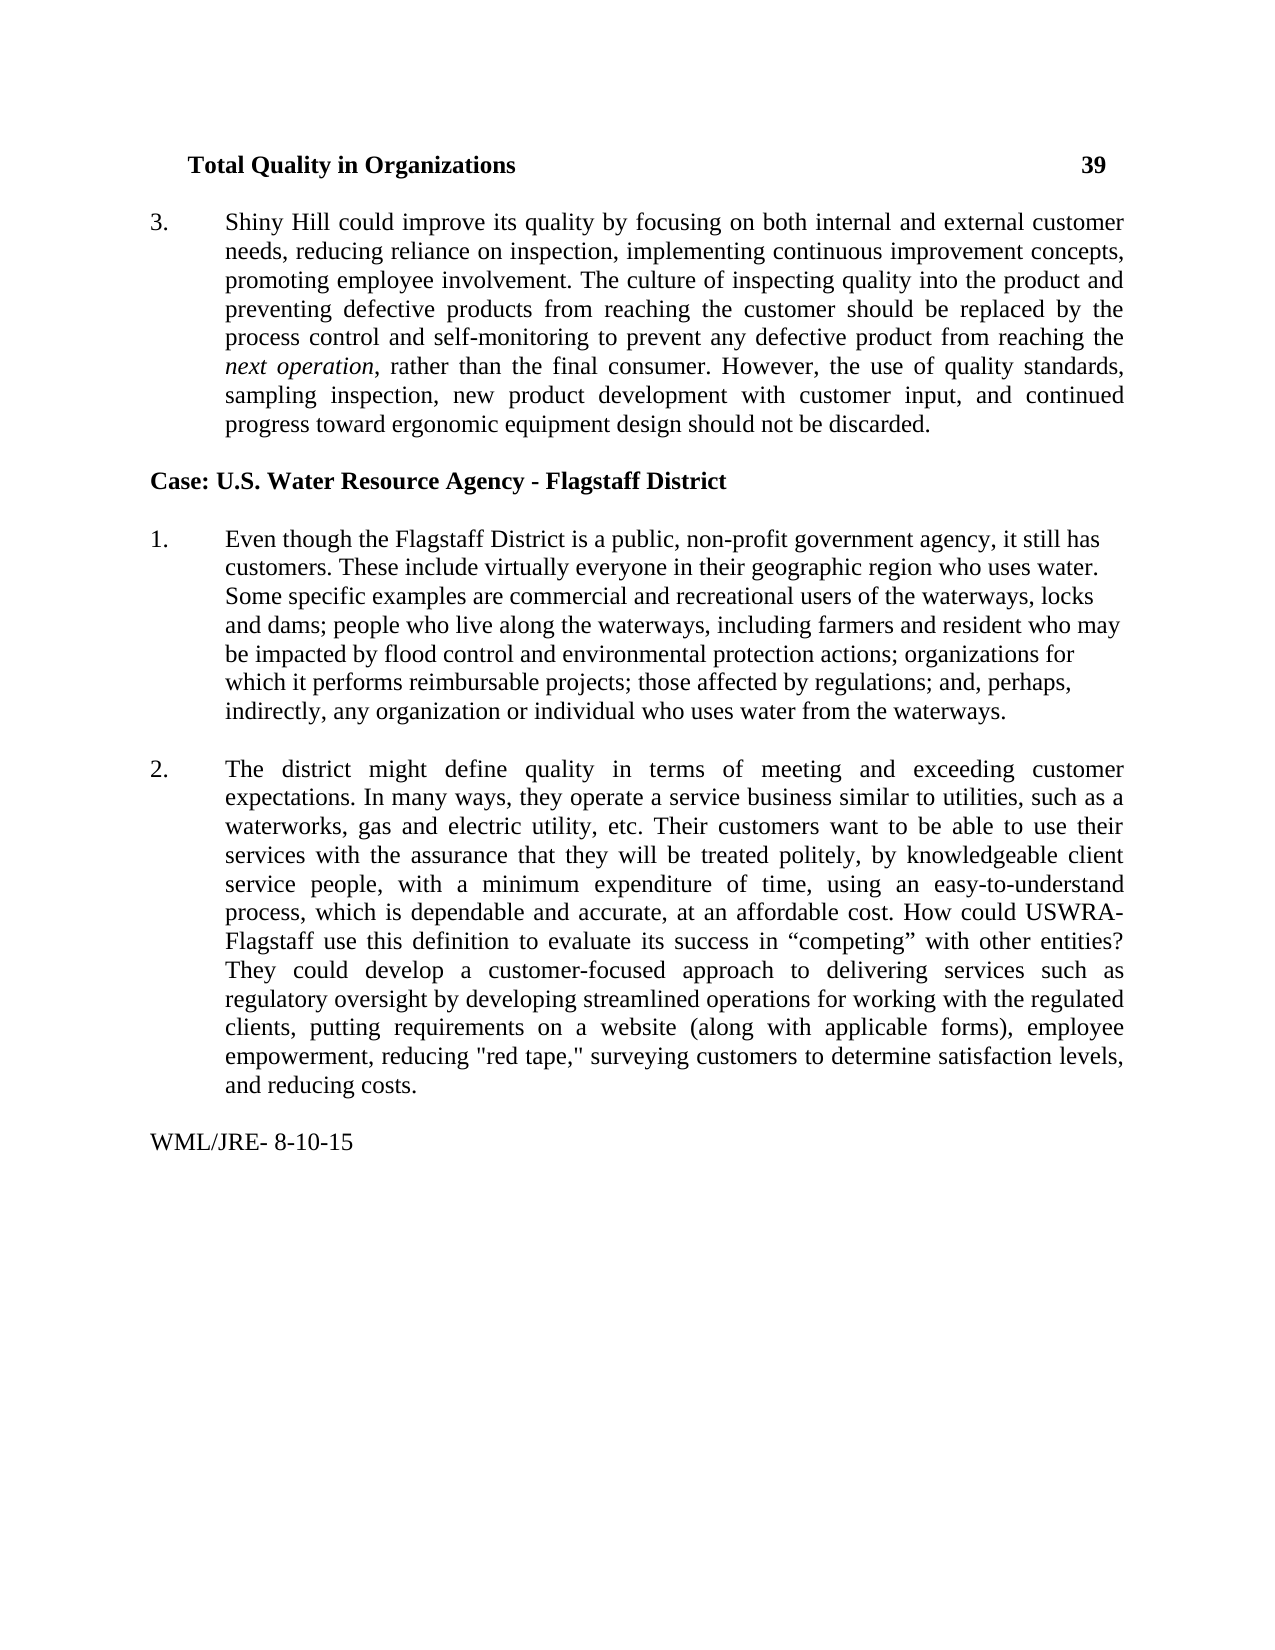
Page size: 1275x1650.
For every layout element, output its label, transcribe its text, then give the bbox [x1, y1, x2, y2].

list 3. Shiny Hill could improve its quality by focusing on both internal and external customer needs, reducing reliance on inspection, implementing continuous improvement concepts, promoting employee involvement. The culture of inspecting quality into the product and preventing defective products from reaching the customer should be replaced by the process control and self-monitoring to prevent any defective product from reaching the next operation, rather than the final consumer. However, the use of quality standards, sampling inspection, new product development with customer input, and continued progress toward ergonomic equipment design should not be discarded. [150, 207, 1125, 437]
list Case: U.S. Water Resource Agency - Flagstaff District [150, 466, 1125, 495]
text 1. Even though the Flagstaff District is a public, non-profit government agency, it still has customers. These include virtually everyone in their geographic region who uses water. Some specific examples are commercial and recreational users of the waterways, locks and dams; people who live along the waterways, including farmers and resident who may be impacted by flood control and environmental protection actions; organizations for which it performs reimbursable projects; those affected by regulations; and, perhaps, indirectly, any organization or individual who uses water from the waterways. [150, 524, 1125, 725]
list WML/JRE- 8-10-15 [150, 1127, 1125, 1156]
list 2. The district might define quality in terms of meeting and exceeding customer expectations. In many ways, they operate a service business similar to utilities, such as a waterworks, gas and electric utility, etc. Their customers want to be able to use their services with the assurance that they will be treated politely, by knowledgeable client service people, with a minimum expenditure of time, using an easy-to-understand process, which is dependable and accurate, at an affordable cost. How could USWRA- Flagstaff use this definition to evaluate its success in “competing” with other entities? They could develop a customer-focused approach to delivering services such as regulatory oversight by developing streamlined operations for working with the regulated clients, putting requirements on a website (along with applicable forms), employee empowerment, reducing "red tape," surveying customers to determine satisfaction levels, and reducing costs. [150, 754, 1125, 1099]
